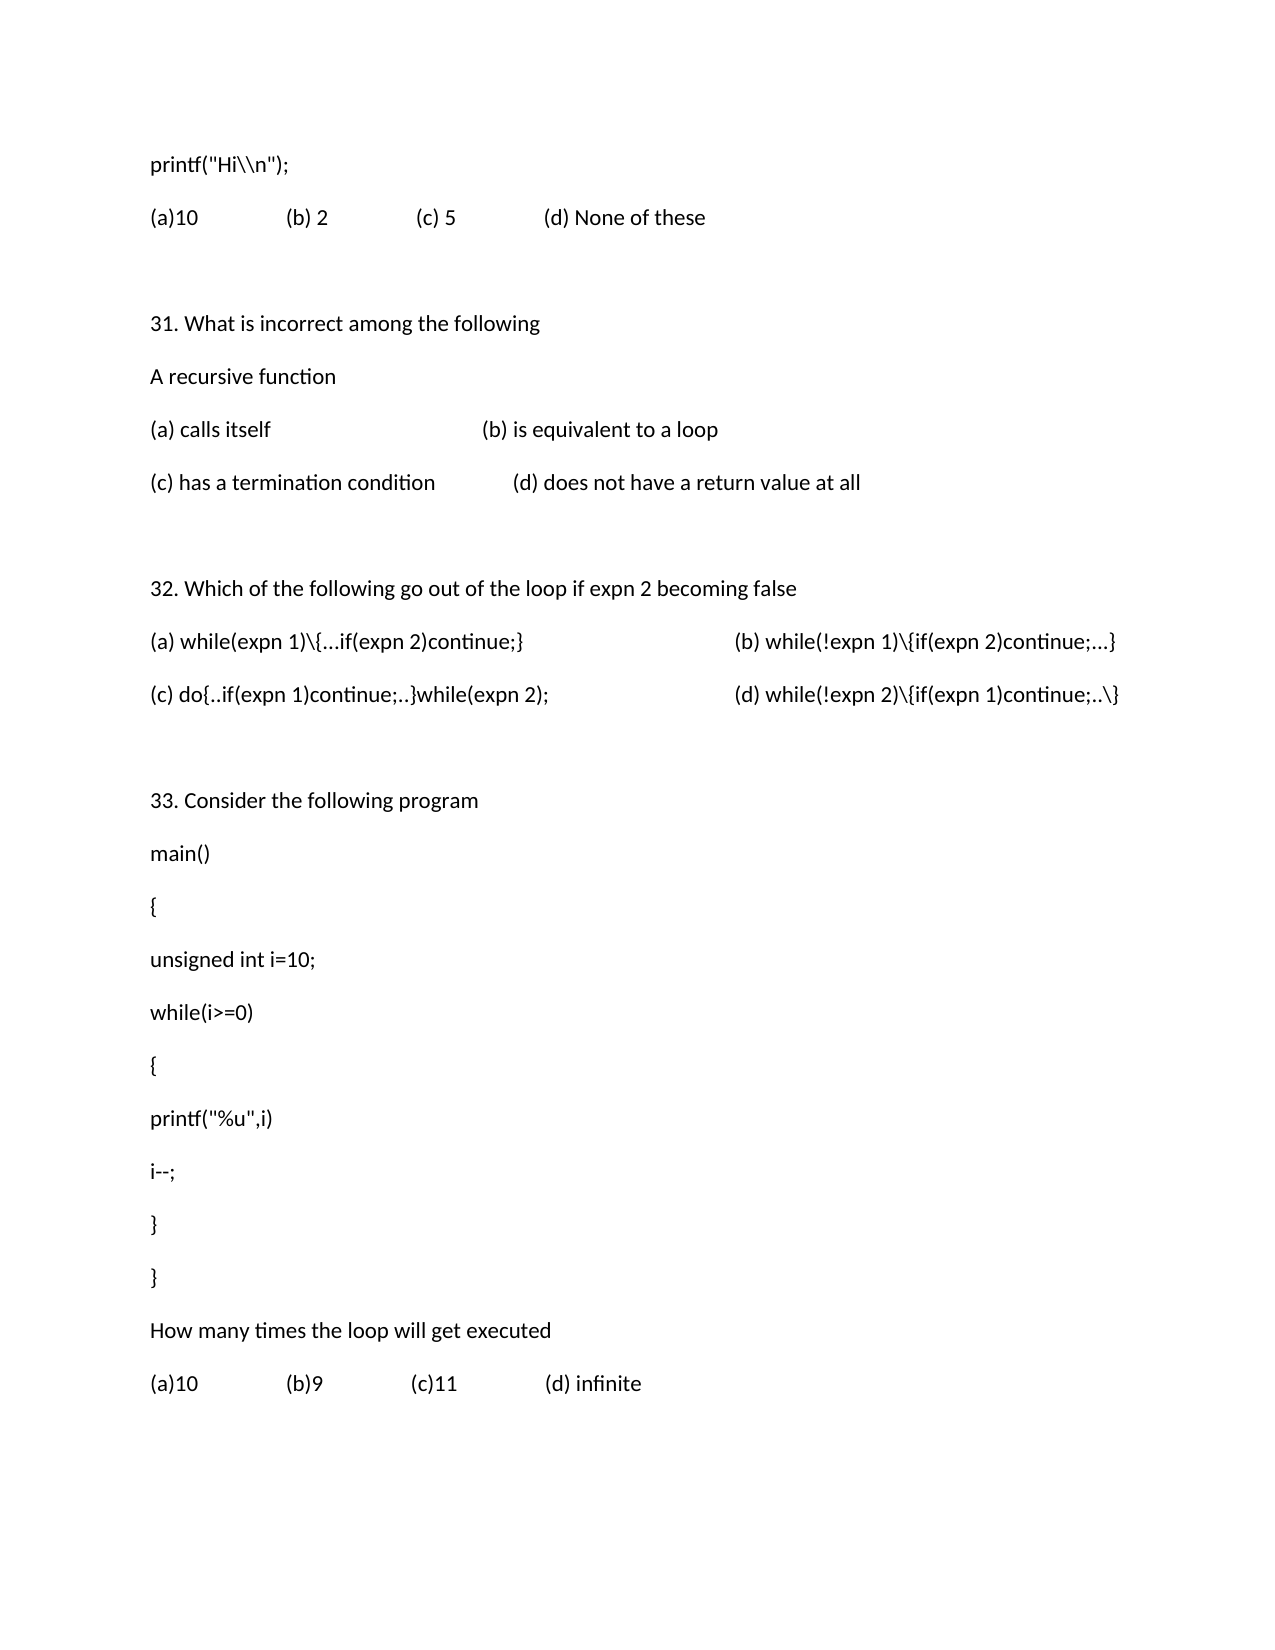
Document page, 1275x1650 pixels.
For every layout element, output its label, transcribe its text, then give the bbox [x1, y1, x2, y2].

text 33. Consider the following program [150, 786, 1125, 814]
text { [150, 1051, 1125, 1079]
text } [150, 1210, 1125, 1238]
text while(i>=0) [150, 998, 1125, 1026]
text (c) has a termination condition (d) does not have a return value at all [150, 468, 1125, 496]
text (a) calls itself (b) is equivalent to a loop [150, 415, 1125, 443]
text 32. Which of the following go out of the loop if expn 2 becoming false [150, 574, 1125, 602]
text i--; [150, 1157, 1125, 1185]
text printf("%u",i) [150, 1104, 1125, 1132]
text (a) while(expn 1)\{...if(expn 2)continue;} (b) while(!expn 1)\{if(expn 2)continue;...} [150, 627, 1125, 655]
text } [150, 1263, 1125, 1291]
text (a)10 (b)9 (c)11 (d) infinite [150, 1369, 1125, 1397]
text main() [150, 839, 1125, 867]
text 31. What is incorrect among the following [150, 309, 1125, 337]
text (c) do{..if(expn 1)continue;..}while(expn 2); (d) while(!expn 2)\{if(expn 1)continue;..\} [150, 680, 1125, 708]
text unsigned int i=10; [150, 945, 1125, 973]
text printf("Hi\\n"); [150, 150, 1125, 178]
text (a)10 (b) 2 (c) 5 (d) None of these [150, 203, 1125, 231]
text A recursive function [150, 362, 1125, 390]
text How many times the loop will get executed [150, 1316, 1125, 1344]
text { [150, 892, 1125, 920]
